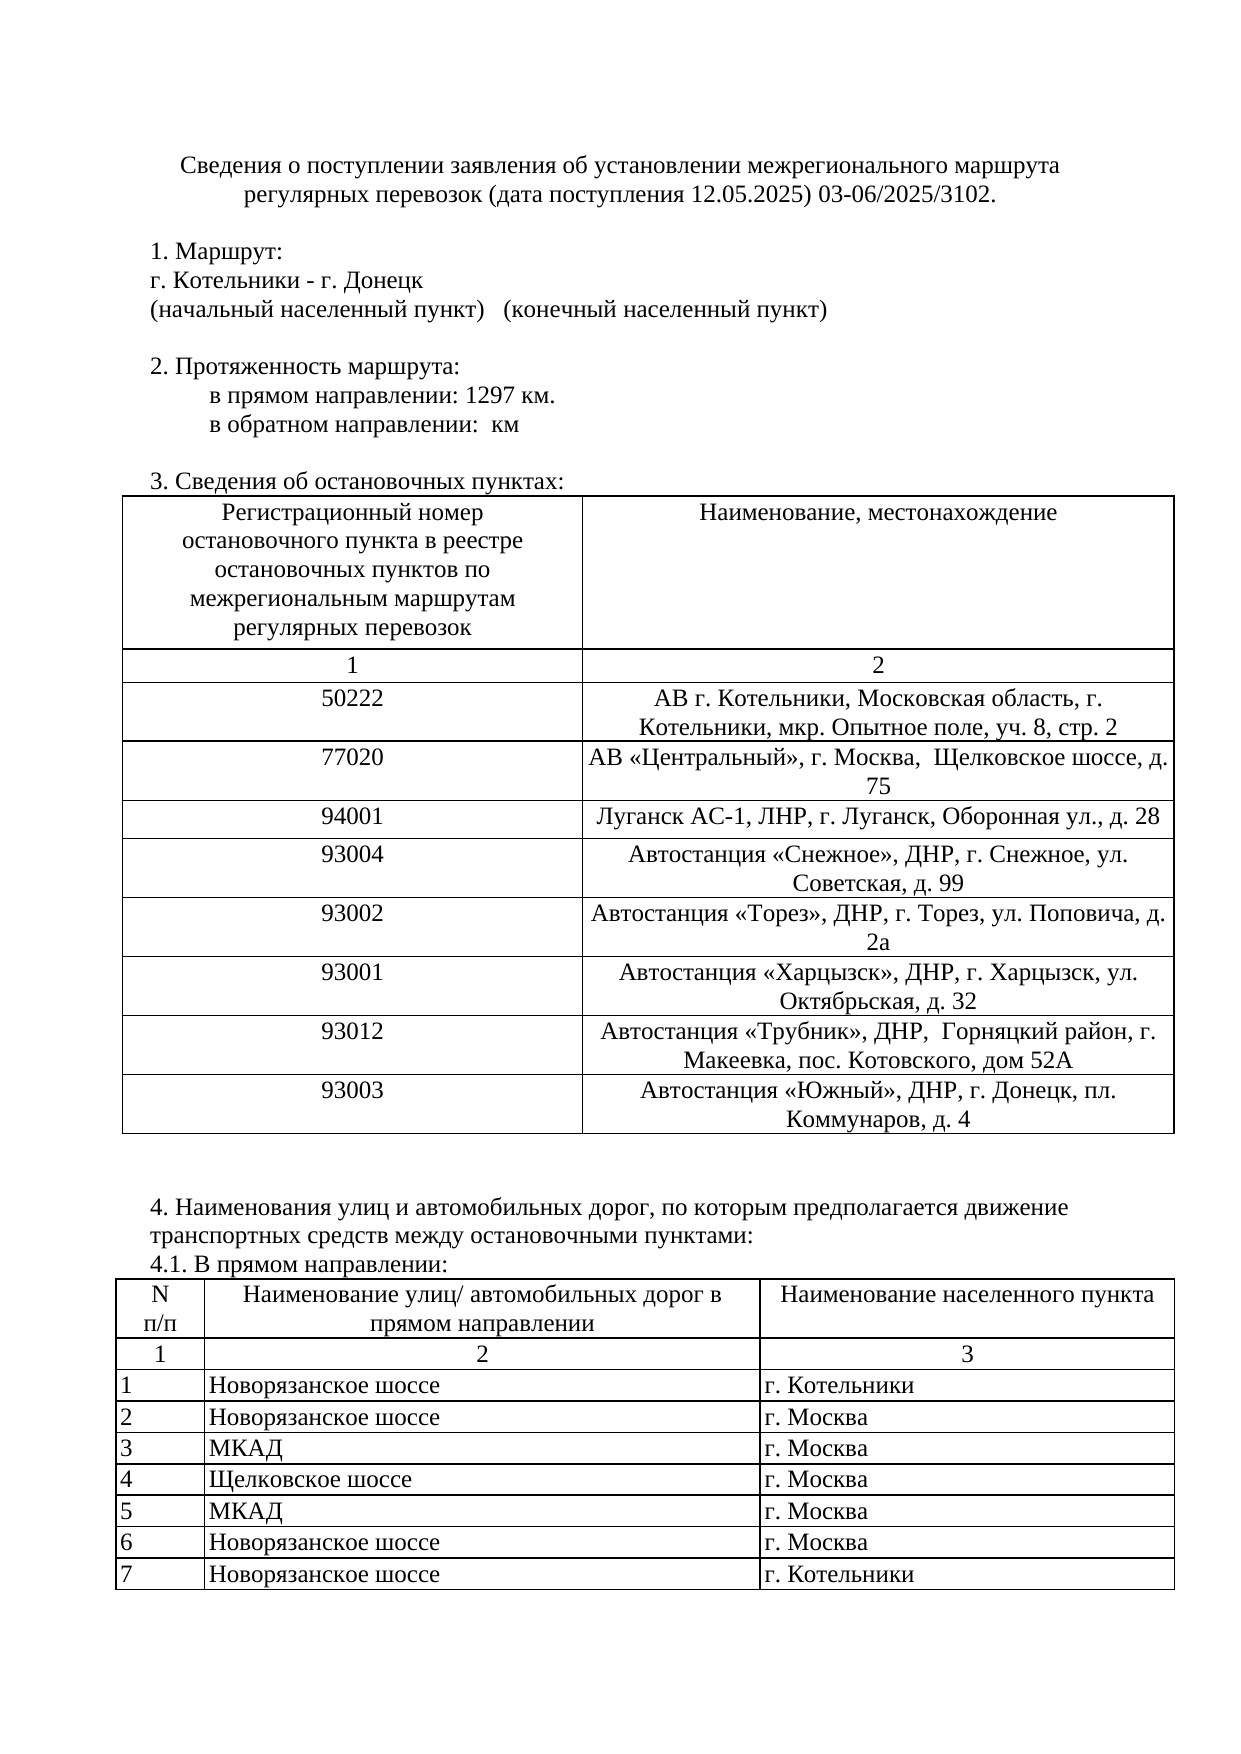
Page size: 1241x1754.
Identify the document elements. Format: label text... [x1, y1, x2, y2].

table_header Регистрационный номер остановочного пункта в реестре остановочных пунктов по межрегиональным маршрутам регулярных перевозок [123, 497, 582, 648]
text 3. Сведения об остановочных пунктах: [150, 466, 1090, 495]
table_cell Новорязанское шоссе [205, 1559, 759, 1589]
table_cell Новорязанское шоссе [205, 1370, 759, 1400]
table_cell Автостанция «Трубник», ДНР, Горняцкий район, г. Макеевка, пос. Котовского, дом 52А [583, 1016, 1173, 1074]
table_cell 93002 [123, 898, 582, 956]
table_cell 5 [117, 1496, 204, 1526]
table_cell 93004 [123, 839, 582, 896]
table_cell 3 [117, 1433, 204, 1463]
table_cell МКАД [205, 1433, 759, 1463]
table_cell 3 [761, 1339, 1174, 1368]
text в прямом направлении: 1297 км. [150, 380, 1090, 409]
text (начальный населенный пункт) (конечный населенный пункт) [150, 294, 1090, 322]
table_cell Щелковское шоссе [205, 1465, 759, 1494]
table_cell Луганск АС-1, ЛНР, г. Луганск, Оборонная ул., д. 28 [583, 801, 1173, 837]
table_cell Автостанция «Харцызск», ДНР, г. Харцызск, ул. Октябрьская, д. 32 [583, 957, 1173, 1014]
table_header Наименование улиц/ автомобильных дорог в прямом направлении [205, 1280, 759, 1337]
table_cell Автостанция «Снежное», ДНР, г. Снежное, ул. Советская, д. 99 [583, 839, 1173, 896]
table_cell г. Москва [761, 1433, 1174, 1463]
table_cell г. Москва [761, 1496, 1174, 1526]
table_cell Автостанция «Южный», ДНР, г. Донецк, пл. Коммунаров, д. 4 [583, 1075, 1173, 1133]
table_header N п/п [117, 1280, 204, 1337]
table_cell 4 [117, 1465, 204, 1494]
table_cell 93003 [123, 1075, 582, 1133]
table_header Наименование, местонахождение [583, 497, 1173, 648]
table_cell г. Москва [761, 1402, 1174, 1431]
table_cell Новорязанское шоссе [205, 1402, 759, 1431]
table_cell 93012 [123, 1016, 582, 1074]
table_cell АВ г. Котельники, Московская область, г. Котельники, мкр. Опытное поле, уч. 8, стр. 2 [583, 683, 1173, 740]
table_cell 1 [123, 650, 582, 681]
table_cell АВ «Центральный», г. Москва, Щелковское шоссе, д. 75 [583, 742, 1173, 799]
table_cell 1 [117, 1370, 204, 1400]
table_cell 94001 [123, 801, 582, 837]
text 1. Маршрут: [150, 236, 1090, 265]
table_cell 93001 [123, 957, 582, 1014]
table_cell 2 [583, 650, 1173, 681]
text Сведения о поступлении заявления об установлении межрегионального маршрута регулярных перевозок (дата поступления 12.05.2025) 03-06/2025/3102. [150, 150, 1090, 207]
table_cell Автостанция «Торез», ДНР, г. Торез, ул. Поповича, д. 2а [583, 898, 1173, 956]
table_cell г. Москва [761, 1465, 1174, 1494]
table_cell 2 [205, 1339, 759, 1368]
table_cell 6 [117, 1527, 204, 1557]
table_cell 50222 [123, 683, 582, 740]
table_cell 1 [117, 1339, 204, 1368]
text 4. Наименования улиц и автомобильных дорог, по которым предполагается движение транспортных средств между остановочными пунктами: [150, 1192, 1090, 1249]
text г. Котельники - г. Донецк [150, 265, 1090, 294]
text 2. Протяженность маршрута: [150, 351, 1090, 380]
table_cell г. Москва [761, 1527, 1174, 1557]
table_cell 77020 [123, 742, 582, 799]
table_cell МКАД [205, 1496, 759, 1526]
table_cell 7 [117, 1559, 204, 1589]
table_cell 2 [117, 1402, 204, 1431]
table_cell Новорязанское шоссе [205, 1527, 759, 1557]
text в обратном направлении: км [150, 409, 1090, 437]
table_cell г. Котельники [761, 1370, 1174, 1400]
table_cell г. Котельники [761, 1559, 1174, 1589]
table_header Наименование населенного пункта [761, 1280, 1174, 1337]
text 4.1. В прямом направлении: [150, 1249, 1090, 1278]
